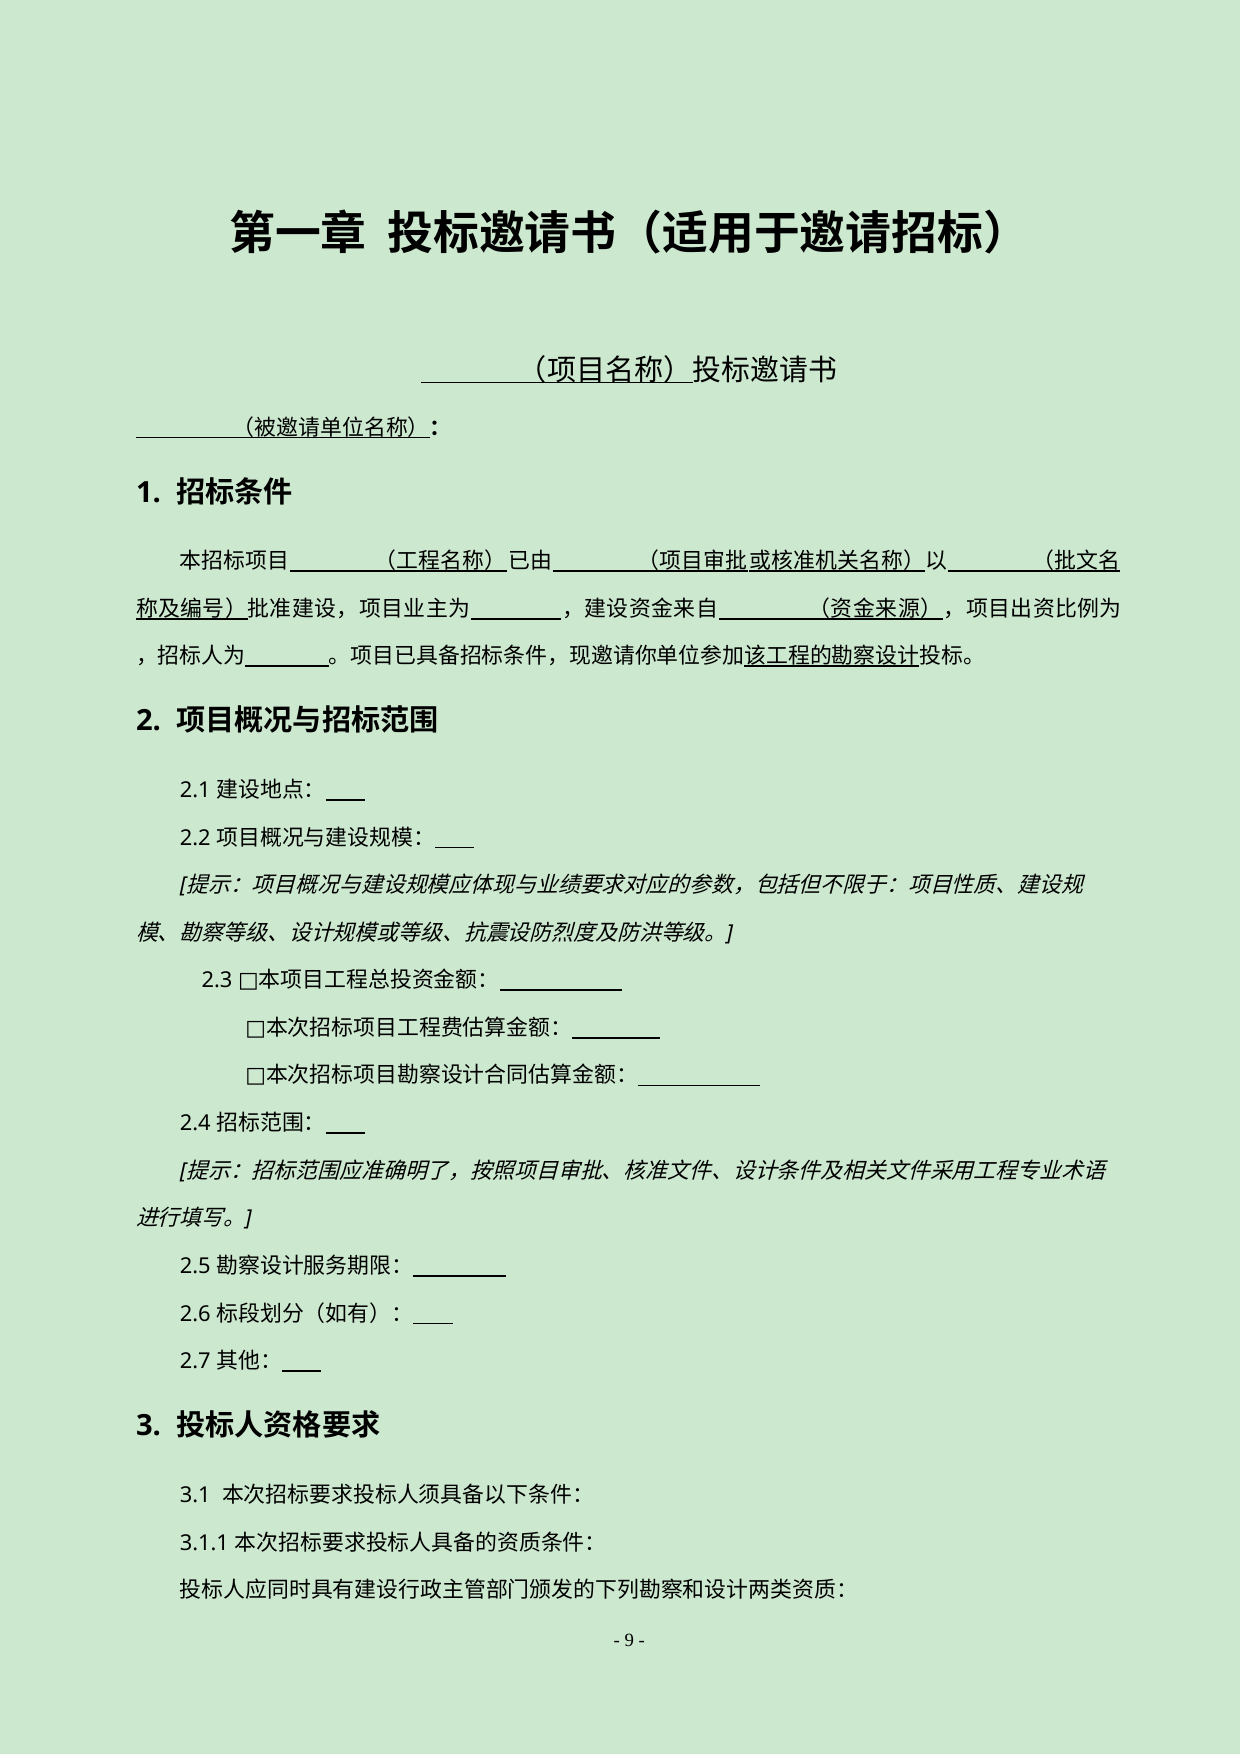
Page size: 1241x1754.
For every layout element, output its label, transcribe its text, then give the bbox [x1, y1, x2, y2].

text 2.7 其他： [136, 1343, 1122, 1375]
text 3.1.1 本次招标要求投标人具备的资质条件： [136, 1524, 1122, 1556]
text □本次招标项目勘察设计合同估算金额： [136, 1057, 1122, 1089]
text 2.3 □本项目工程总投资金额： [136, 962, 1122, 994]
text （被邀请单位名称）： [136, 409, 1122, 441]
text 2.4 招标范围： [136, 1105, 1122, 1137]
text [提示：招标范围应准确明了，按照项目审批、核准文件、设计条件及相关文件采用工程专业术语进行填写。] [136, 1153, 1122, 1232]
text 本招标项目 （工程名称）已由 （项目审批或核准机关名称）以 （批文名称及编号）批准建设，项目业主为 ，建设资金来自 （资金来源），项目出资比例为 ，招标人为 。项目已具备招标条件，现邀请你单位参加该工程的勘察设计投标。 [136, 543, 1122, 670]
subtitle 3. 投标人资格要求 [136, 1391, 1122, 1456]
text 2.2 项目概况与建设规模： [136, 819, 1122, 851]
text □本次招标项目工程费估算金额： [136, 1010, 1122, 1042]
subtitle 1. 招标条件 [136, 457, 1122, 522]
text [提示：项目概况与建设规模应体现与业绩要求对应的参数，包括但不限于：项目性质、建设规模、勘察等级、设计规模或等级、抗震设防烈度及防洪等级。] [136, 867, 1122, 946]
text 3.1 本次招标要求投标人须具备以下条件： [136, 1477, 1122, 1509]
text 2.6 标段划分（如有）： [136, 1296, 1122, 1327]
text 2.5 勘察设计服务期限： [136, 1248, 1122, 1280]
subtitle 2. 项目概况与招标范围 [136, 686, 1122, 751]
subtitle 第一章 投标邀请书（适用于邀请招标） [136, 181, 1122, 279]
text 投标人应同时具有建设行政主管部门颁发的下列勘察和设计两类资质： [136, 1572, 1122, 1604]
text 2.1 建设地点： [136, 772, 1122, 804]
text （项目名称）投标邀请书 [136, 346, 1122, 388]
